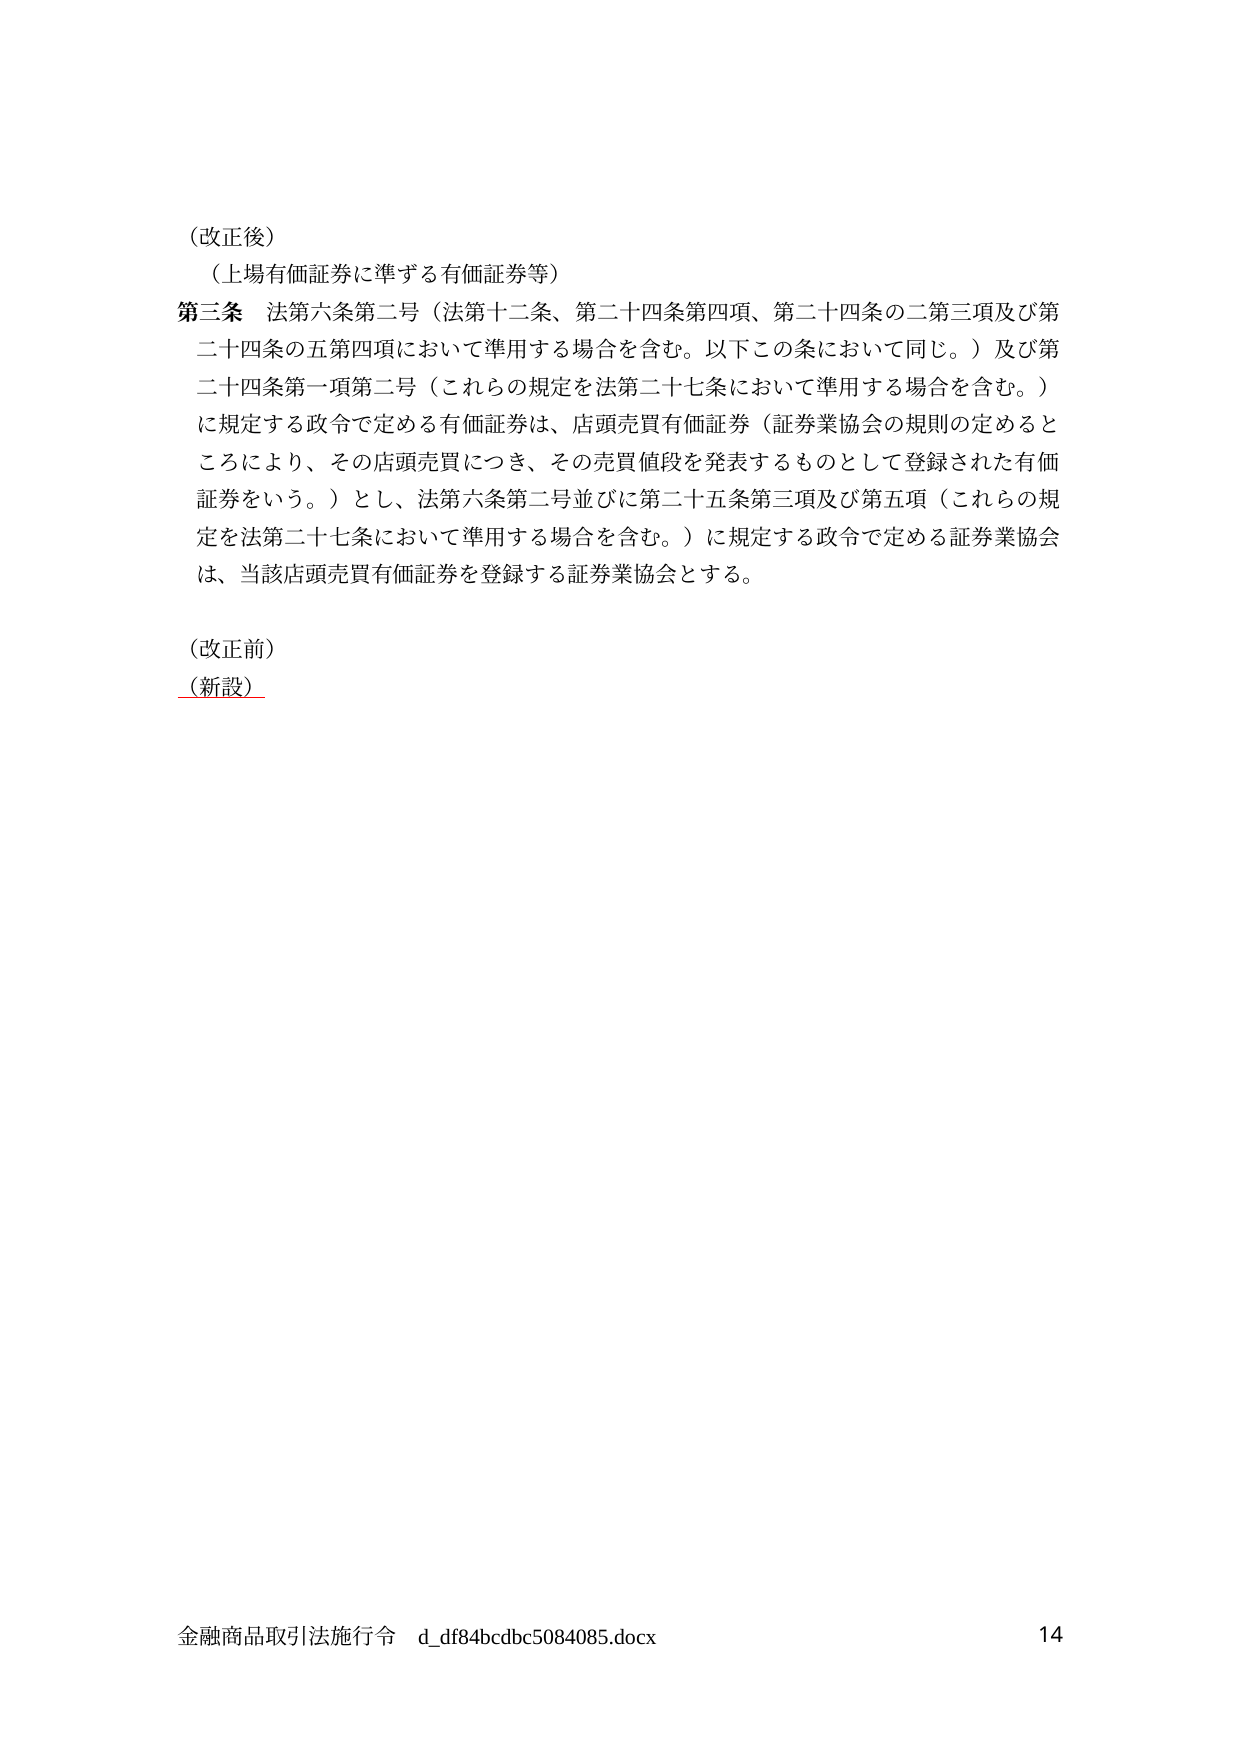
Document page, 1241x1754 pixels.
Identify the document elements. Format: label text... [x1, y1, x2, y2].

text （上場有価証券に準ずる有価証券等） [177, 254, 1063, 292]
text （改正後） [177, 217, 1063, 254]
text （改正前） [177, 629, 1063, 667]
text （新設） [177, 667, 1063, 704]
text 第三条 法第六条第二号（法第十二条、第二十四条第四項、第二十四条の二第三項及び第二十四条の五第四項において準用する場合を含む。以下この条において同じ。）及び第二十四条第一項第二号（これらの規定を法第二十七条において準用する場合を含む。）に規定する政令で定める有価証券は、店頭売買有価証券（証券業協会の規則の定めるところにより、その店頭売買につき、その売買値段を発表するものとして登録された有価証券をいう。）とし、法第六条第二号並びに第二十五条第三項及び第五項（これらの規定を法第二十七条において準用する場合を含む。）に規定する政令で定める証券業協会は、当該店頭売買有価証券を登録する証券業協会とする。 [177, 292, 1063, 592]
